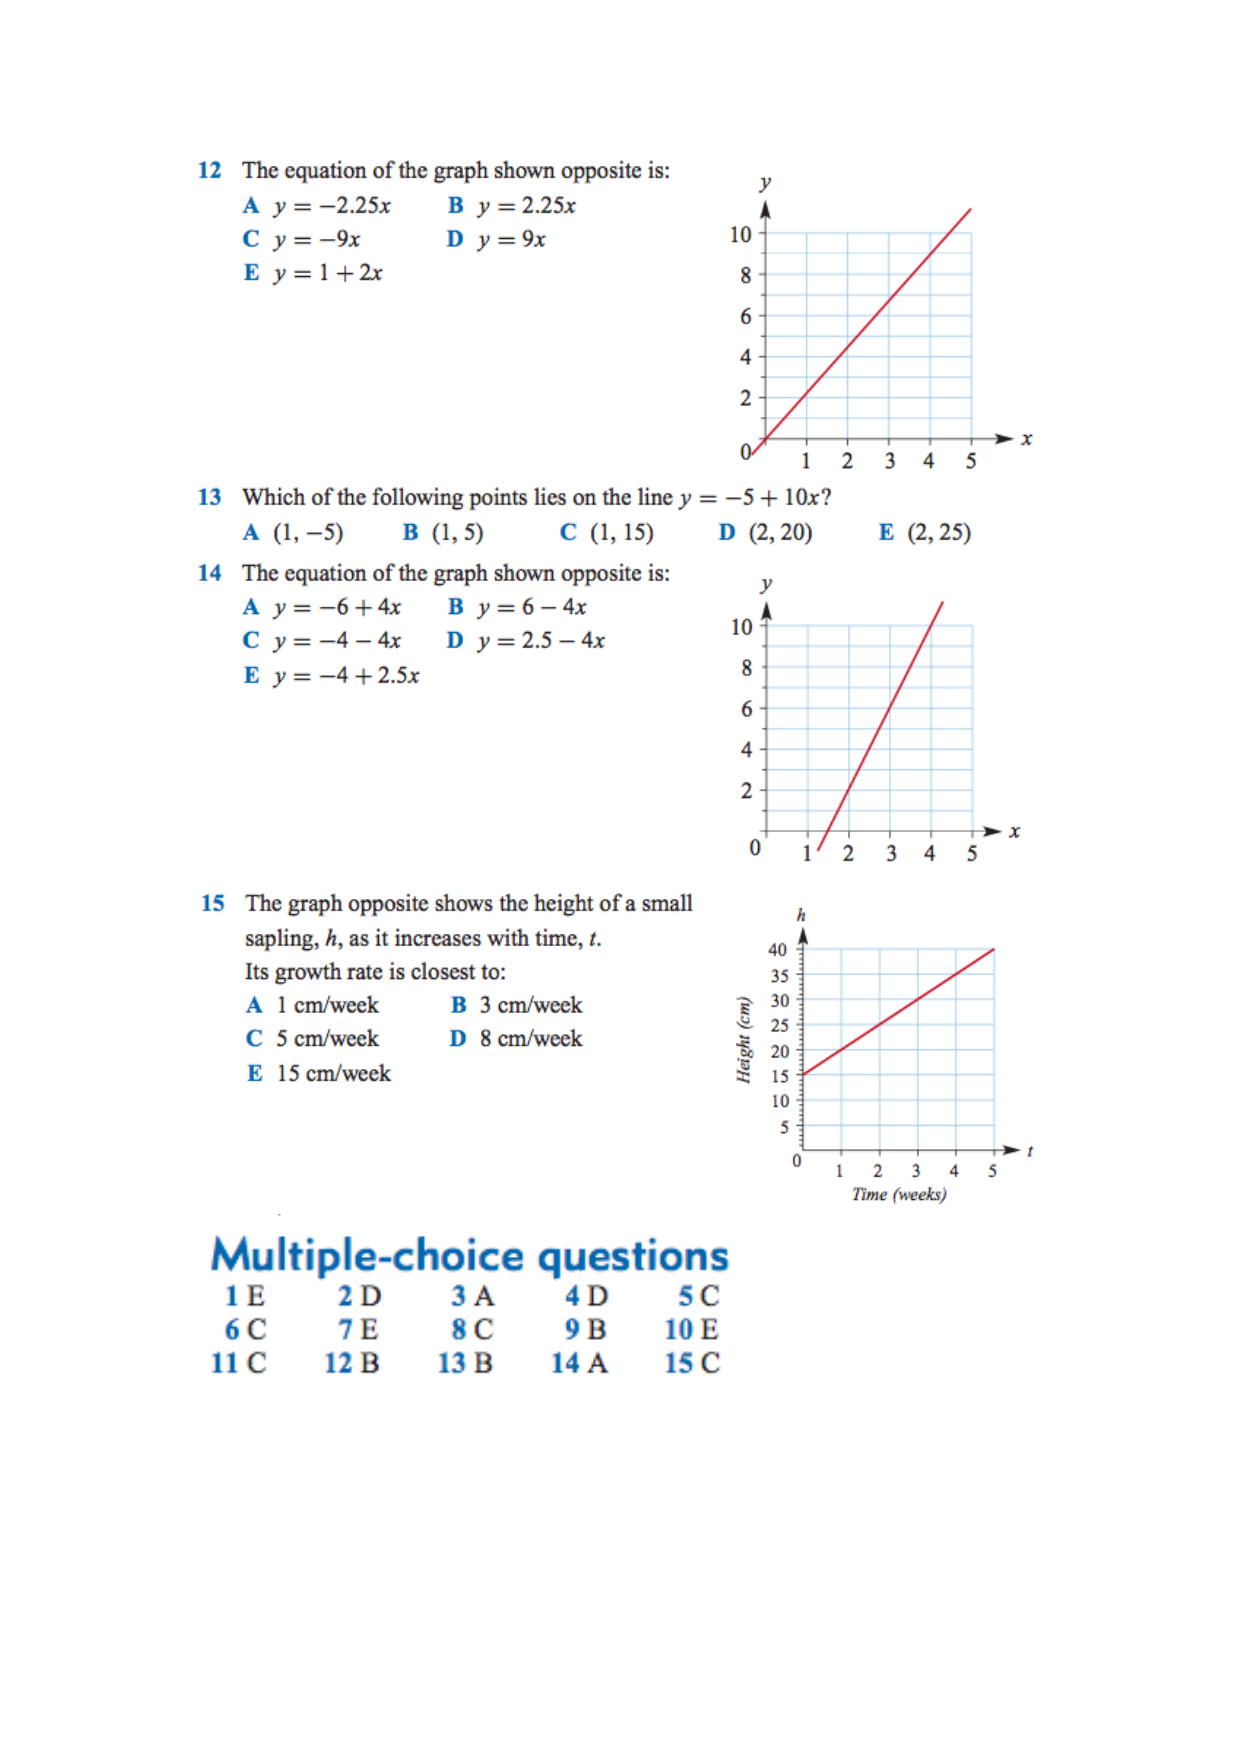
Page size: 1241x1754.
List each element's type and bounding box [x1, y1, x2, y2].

picture [187, 150, 1053, 1388]
